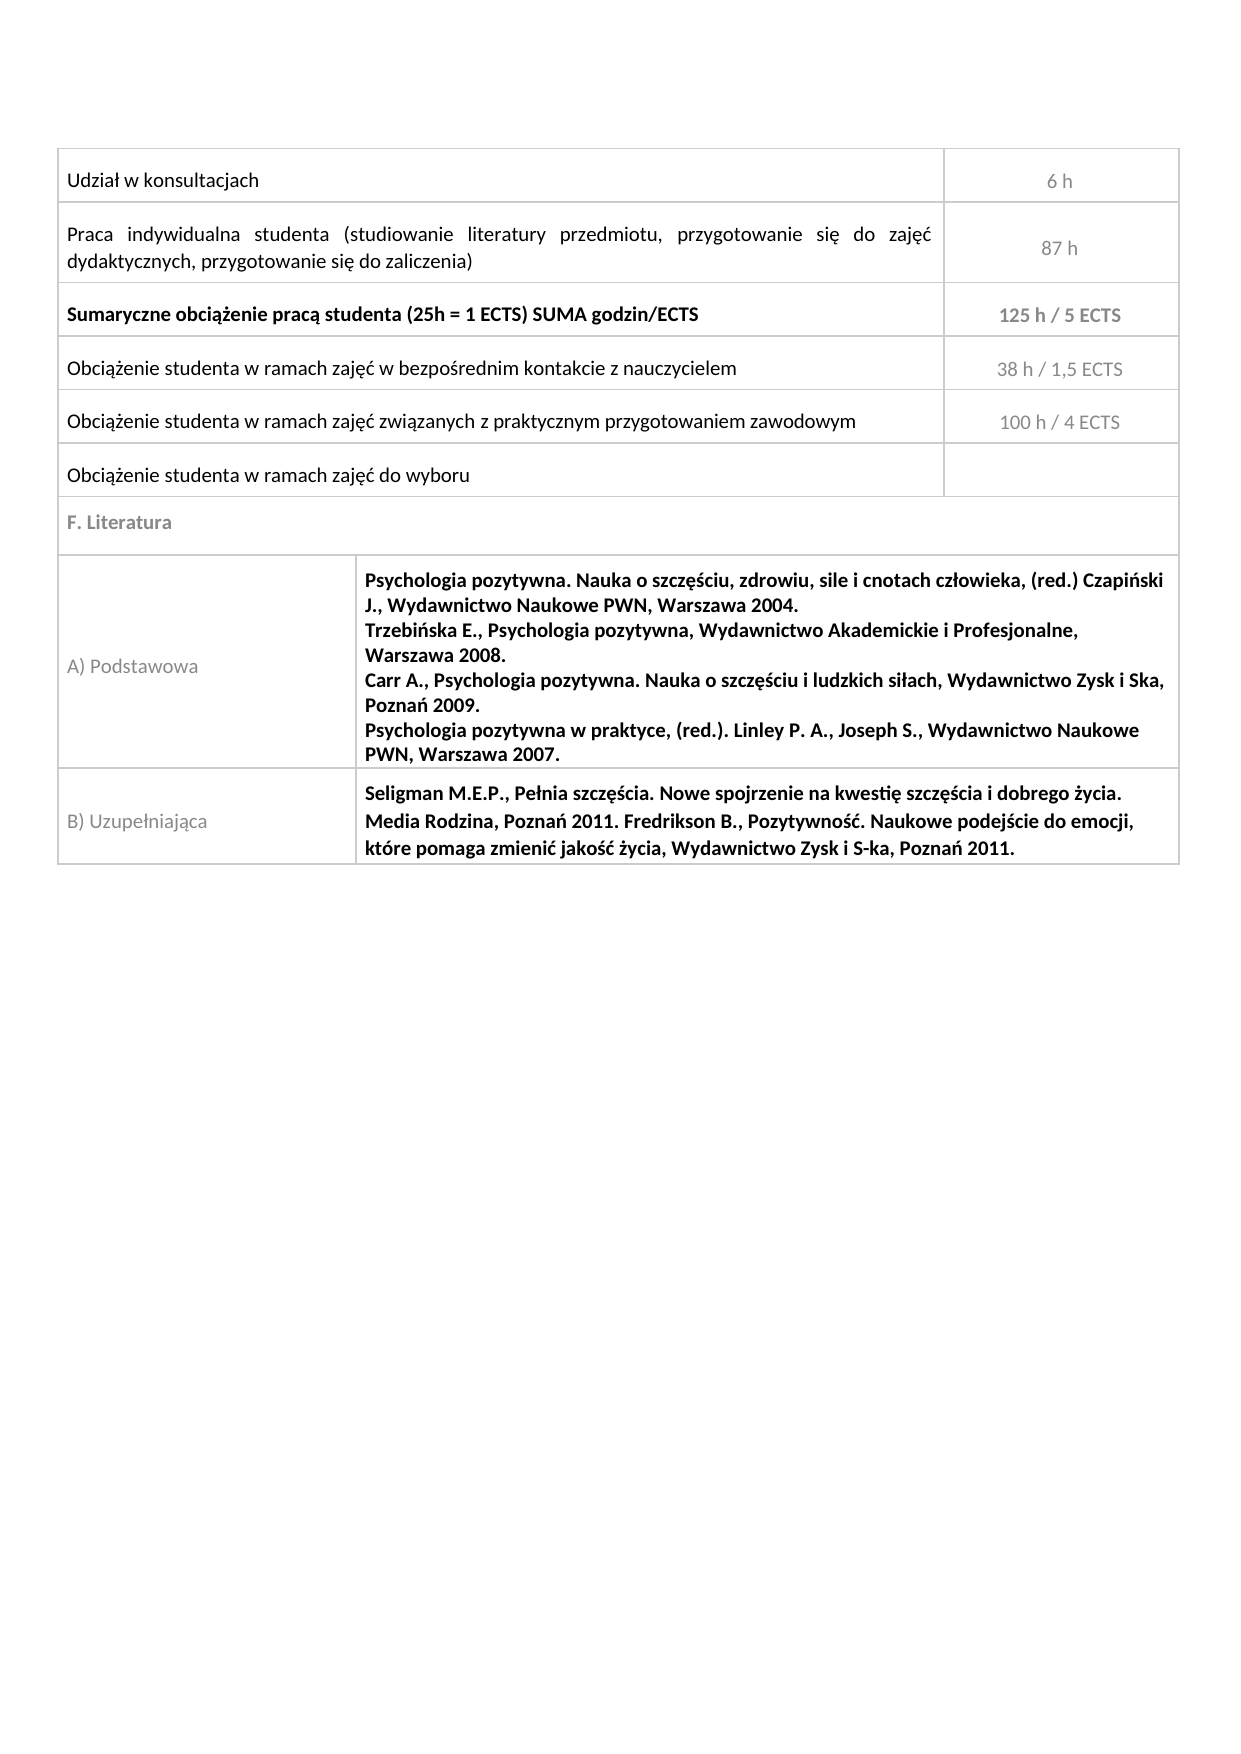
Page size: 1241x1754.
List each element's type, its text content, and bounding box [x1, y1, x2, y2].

table_cell Obciążenie studenta w ramach zajęć związanych z praktycznym przygotowaniem zawodowym [59, 390, 943, 442]
table_cell 87 h [945, 203, 1178, 282]
table_cell Udział w konsultacjach [59, 149, 943, 201]
table_cell Sumaryczne obciążenie pracą studenta (25h = 1 ECTS) SUMA godzin/ECTS [59, 283, 943, 335]
table_cell Obciążenie studenta w ramach zajęć w bezpośrednim kontakcie z nauczycielem [59, 337, 943, 389]
table_cell 100 h / 4 ECTS [945, 390, 1178, 442]
table_cell Seligman M.E.P., Pełnia szczęścia. Nowe spojrzenie na kwestię szczęścia i dobrego życia. Media Rodzina, Poznań 2011. Fredrikson B., Pozytywność. Naukowe podejście do emocji, które pomaga zmienić jakość życia, Wydawnictwo Zysk i S-ka, Poznań 2011. [357, 769, 1178, 863]
table_cell Obciążenie studenta w ramach zajęć do wyboru [59, 444, 943, 496]
table_cell 38 h / 1,5 ECTS [945, 337, 1178, 389]
table_cell 125 h / 5 ECTS [945, 283, 1178, 335]
table_cell B) Uzupełniająca [59, 769, 355, 863]
table_cell Psychologia pozytywna. Nauka o szczęściu, zdrowiu, sile i cnotach człowieka, (red.) Czapiński J., Wydawnictwo Naukowe PWN, Warszawa 2004. Trzebińska E., Psychologia pozytywna, Wydawnictwo Akademickie i Profesjonalne, Warszawa 2008. Carr A., Psychologia pozytywna. Nauka o szczęściu i ludzkich siłach, Wydawnictwo Zysk i Ska, Poznań 2009. Psychologia pozytywna w praktyce, (red.). Linley P. A., Joseph S., Wydawnictwo Naukowe PWN, Warszawa 2007. [357, 556, 1178, 767]
table_cell A) Podstawowa [59, 556, 355, 767]
table_cell Praca indywidualna studenta (studiowanie literatury przedmiotu, przygotowanie się do zajęć dydaktycznych, przygotowanie się do zaliczenia) [59, 203, 943, 282]
table_cell F. Literatura [59, 497, 1178, 554]
table_cell 6 h [945, 149, 1178, 201]
table_cell [945, 444, 1178, 496]
